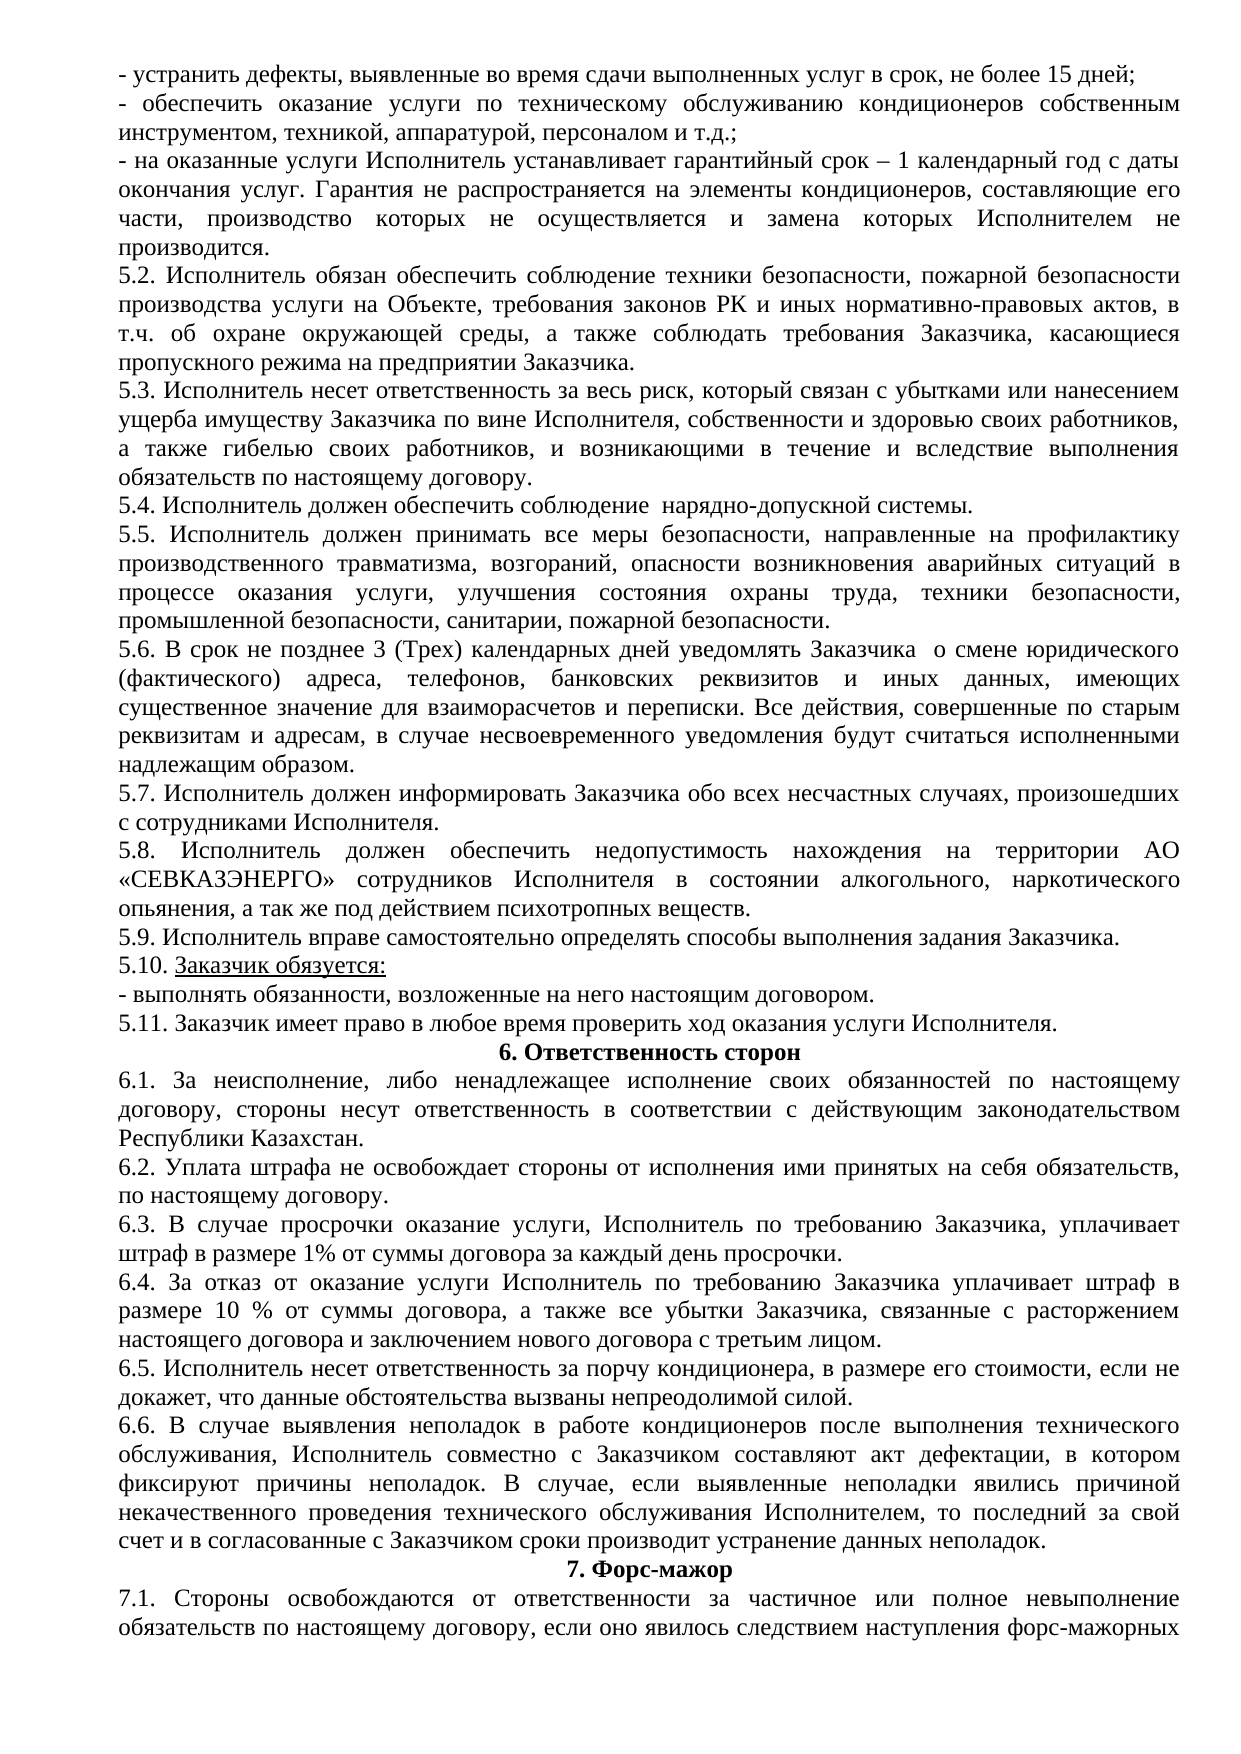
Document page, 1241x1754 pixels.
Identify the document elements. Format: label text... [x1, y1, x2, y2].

text 6.4. За отказ от оказание услуги Исполнитель по требованию Заказчика уплачивает штраф в размере 10 % от суммы договора, а также все убытки Заказчика, связанные с расторжением настоящего договора и заключением нового договора с третьим лицом. [118, 1267, 1181, 1353]
text 7. Форс-мажор [118, 1554, 1181, 1583]
text 5.6. В срок не позднее 3 (Трех) календарных дней уведомлять Заказчика о смене юридического (фактического) адреса, телефонов, банковских реквизитов и иных данных, имеющих существенное значение для взаиморасчетов и переписки. Все действия, совершенные по старым реквизитам и адресам, в случае несвоевременного уведомления будут считаться исполненными надлежащим образом. [118, 634, 1181, 778]
text 6.2. Уплата штрафа не освобождает стороны от исполнения ими принятых на себя обязательств, по настоящему договору. [118, 1152, 1181, 1209]
text 5.9. Исполнитель вправе самостоятельно определять способы выполнения задания Заказчика. [118, 922, 1181, 950]
text - выполнять обязанности, возложенные на него настоящим договором. [118, 979, 1181, 1008]
text 6.5. Исполнитель несет ответственность за порчу кондиционера, в размере его стоимости, если не докажет, что данные обстоятельства вызваны непреодолимой силой. [118, 1353, 1181, 1410]
text - обеспечить оказание услуги по техническому обслуживанию кондиционеров собственным инструментом, техникой, аппаратурой, персоналом и т.д.; [118, 88, 1181, 145]
text 6.1. За неисполнение, либо ненадлежащее исполнение своих обязанностей по настоящему договору, стороны несут ответственность в соответствии с действующим законодательством Республики Казахстан. [118, 1065, 1181, 1152]
text 5.11. Заказчик имеет право в любое время проверить ход оказания услуги Исполнителя. [118, 1008, 1181, 1037]
text 5.2. Исполнитель обязан обеспечить соблюдение техники безопасности, пожарной безопасности производства услуги на Объекте, требования законов РК и иных нормативно-правовых актов, в т.ч. об охране окружающей среды, а также соблюдать требования Заказчика, касающиеся пропускного режима на предприятии Заказчика. [118, 260, 1181, 375]
text 6.3. В случае просрочки оказание услуги, Исполнитель по требованию Заказчика, уплачивает штраф в размере 1% от суммы договора за каждый день просрочки. [118, 1209, 1181, 1267]
text 5.10. Заказчик обязуется: [118, 950, 1181, 979]
text 5.4. Исполнитель должен обеспечить соблюдение нарядно-допускной системы. [118, 490, 1181, 519]
text - устранить дефекты, выявленные во время сдачи выполненных услуг в срок, не более 15 дней; [118, 59, 1181, 88]
text 5.3. Исполнитель несет ответственность за весь риск, который связан с убытками или нанесением ущерба имуществу Заказчика по вине Исполнителя, собственности и здоровью своих работников, а также гибелью своих работников, и возникающими в течение и вследствие выполнения обязательств по настоящему договору. [118, 375, 1180, 490]
text 5.5. Исполнитель должен принимать все меры безопасности, направленные на профилактику производственного травматизма, возгораний, опасности возникновения аварийных ситуаций в процессе оказания услуги, улучшения состояния охраны труда, техники безопасности, промышленной безопасности, санитарии, пожарной безопасности. [118, 519, 1181, 634]
text 6.6. В случае выявления неполадок в работе кондиционеров после выполнения технического обслуживания, Исполнитель совместно с Заказчиком составляют акт дефектации, в котором фиксируют причины неполадок. В случае, если выявленные неполадки явились причиной некачественного проведения технического обслуживания Исполнителем, то последний за свой счет и в согласованные с Заказчиком сроки производит устранение данных неполадок. [118, 1410, 1181, 1554]
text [118, 1583, 1181, 1640]
text - на оказанные услуги Исполнитель устанавливает гарантийный срок – 1 календарный год с даты окончания услуг. Гарантия не распространяется на элементы кондиционеров, составляющие его части, производство которых не осуществляется и замена которых Исполнителем не производится. [118, 145, 1181, 260]
text 5.8. Исполнитель должен обеспечить недопустимость нахождения на территории АО «СЕВКАЗЭНЕРГО» сотрудников Исполнителя в состоянии алкогольного, наркотического опьянения, а так же под действием психотропных веществ. [118, 835, 1181, 922]
text 6. Ответственность сторон [118, 1037, 1181, 1065]
text 5.7. Исполнитель должен информировать Заказчика обо всех несчастных случаях, произошедших с сотрудниками Исполнителя. [118, 778, 1181, 835]
